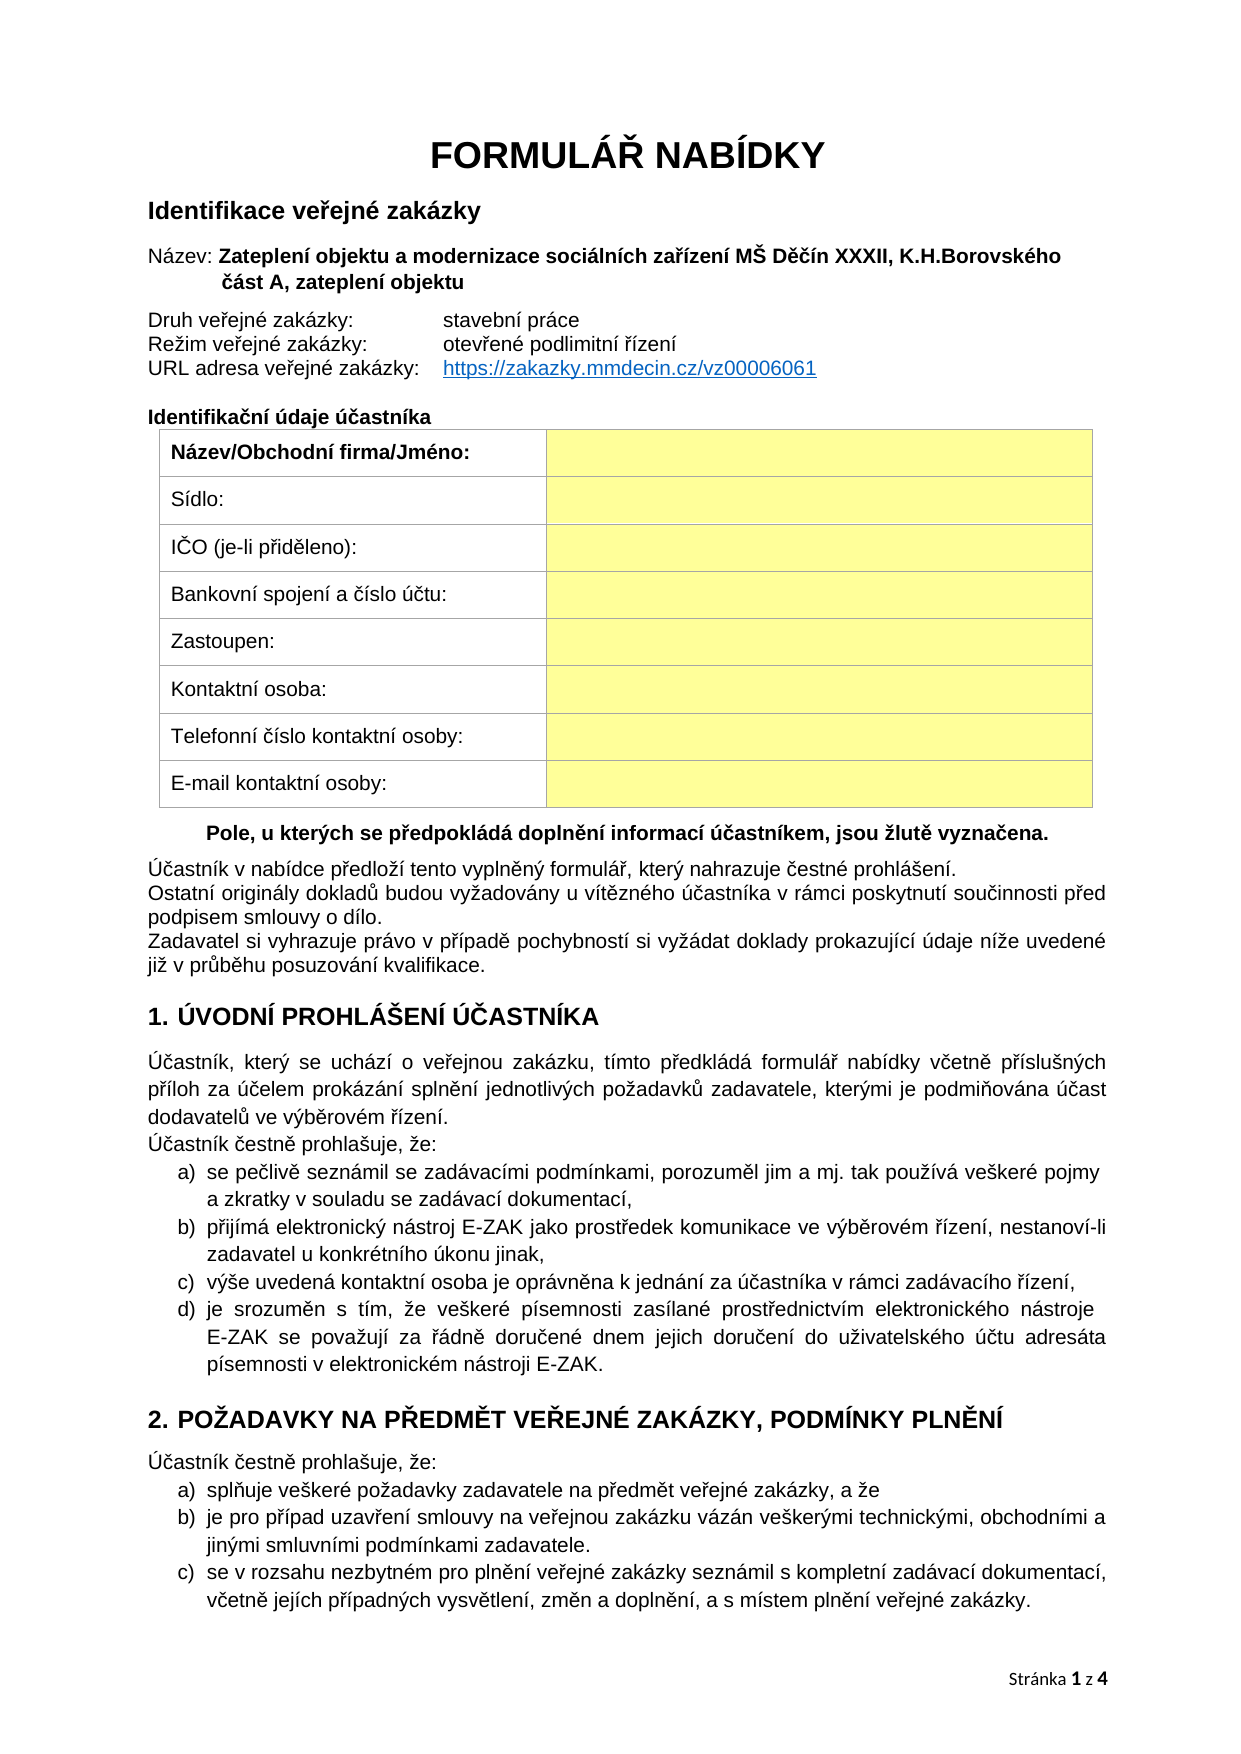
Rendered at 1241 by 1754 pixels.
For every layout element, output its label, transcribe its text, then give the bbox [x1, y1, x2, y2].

list výše uvedená kontaktní osoba je oprávněna k jednání za účastníka v rámci zadávacího řízení, [177, 1270, 1107, 1294]
text Režim veřejné zakázky: otevřené podlimitní řízení [148, 332, 1107, 356]
list ÚVODNÍ PROHLÁŠENÍ ÚČASTNÍKA [148, 1002, 1107, 1031]
table_cell [547, 714, 1092, 760]
text Účastník, který se uchází o veřejnou zakázku, tímto předkládá formulář nabídky včetně příslušných příloh za účelem prokázání splnění jednotlivých požadavků zadavatele, kterými je podmiňována účast dodavatelů ve výběrovém řízení. [148, 1050, 1107, 1129]
table_cell [547, 572, 1092, 618]
text FORMULÁŘ NABÍDKY [148, 133, 1107, 176]
table_cell Sídlo: [160, 477, 546, 523]
list se v rozsahu nezbytném pro plnění veřejné zakázky seznámil s kompletní zadávací dokumentací, včetně jejích případných vysvětlení, změn a doplnění, a s místem plnění veřejné zakázky. [177, 1560, 1107, 1612]
table_cell [547, 525, 1092, 571]
text Ostatní originály dokladů budou vyžadovány u vítězného účastníka v rámci poskytnutí součinnosti před podpisem smlouvy o dílo. [148, 881, 1107, 929]
table_cell Telefonní číslo kontaktní osoby: [160, 714, 546, 760]
text Identifikace veřejné zakázky [148, 196, 1107, 225]
list je srozuměn s tím, že veškeré písemnosti zasílané prostřednictvím elektronického nástroje E-ZAK se považují za řádně doručené dnem jejich doručení do uživatelského účtu adresáta písemnosti v elektronickém nástroji E-ZAK. [177, 1297, 1107, 1376]
text Identifikační údaje účastníka [148, 405, 1107, 429]
table_cell [547, 619, 1092, 665]
text Název: Zateplení objektu a modernizace sociálních zařízení MŠ Děčín XXXII, K.H.Borovského část A, zateplení objektu [148, 244, 1107, 294]
table_cell Bankovní spojení a číslo účtu: [160, 572, 546, 618]
list splňuje veškeré požadavky zadavatele na předmět veřejné zakázky, a že [177, 1478, 1107, 1502]
text Účastník v nabídce předloží tento vyplněný formulář, který nahrazuje čestné prohlášení. [148, 857, 1107, 881]
table_cell [547, 666, 1092, 713]
table_cell Kontaktní osoba: [160, 666, 546, 713]
text Účastník čestně prohlašuje, že: [148, 1132, 1107, 1156]
list je pro případ uzavření smlouvy na veřejnou zakázku vázán veškerými technickými, obchodními a jinými smluvními podmínkami zadavatele. [177, 1505, 1107, 1557]
text Účastník čestně prohlašuje, že: [148, 1450, 1107, 1474]
list POŽADAVKY NA PŘEDMĚT VEŘEJNÉ ZAKÁZKY, PODMÍNKY PLNĚNÍ [148, 1405, 1107, 1433]
text URL adresa veřejné zakázky: https://zakazky.mmdecin.cz/vz00006061 [148, 356, 1107, 380]
text Druh veřejné zakázky: stavební práce [148, 308, 1107, 332]
text Zadavatel si vyhrazuje právo v případě pochybností si vyžádat doklady prokazující údaje níže uvedené již v průběhu posuzování kvalifikace. [148, 929, 1107, 977]
table_cell E-mail kontaktní osoby: [160, 761, 546, 807]
table_header [547, 430, 1092, 476]
table_cell IČO (je-li přiděleno): [160, 525, 546, 571]
table_cell Zastoupen: [160, 619, 546, 665]
table_header Název/Obchodní firma/Jméno: [160, 430, 546, 476]
text Pole, u kterých se předpokládá doplnění informací účastníkem, jsou žlutě vyznačena. [148, 821, 1107, 845]
table_cell [547, 477, 1092, 523]
table_cell [547, 761, 1092, 807]
list přijímá elektronický nástroj E-ZAK jako prostředek komunikace ve výběrovém řízení, nestanoví-li zadavatel u konkrétního úkonu jinak, [177, 1215, 1107, 1266]
list se pečlivě seznámil se zadávacími podmínkami, porozuměl jim a mj. tak používá veškeré pojmy a zkratky v souladu se zadávací dokumentací, [177, 1160, 1107, 1211]
